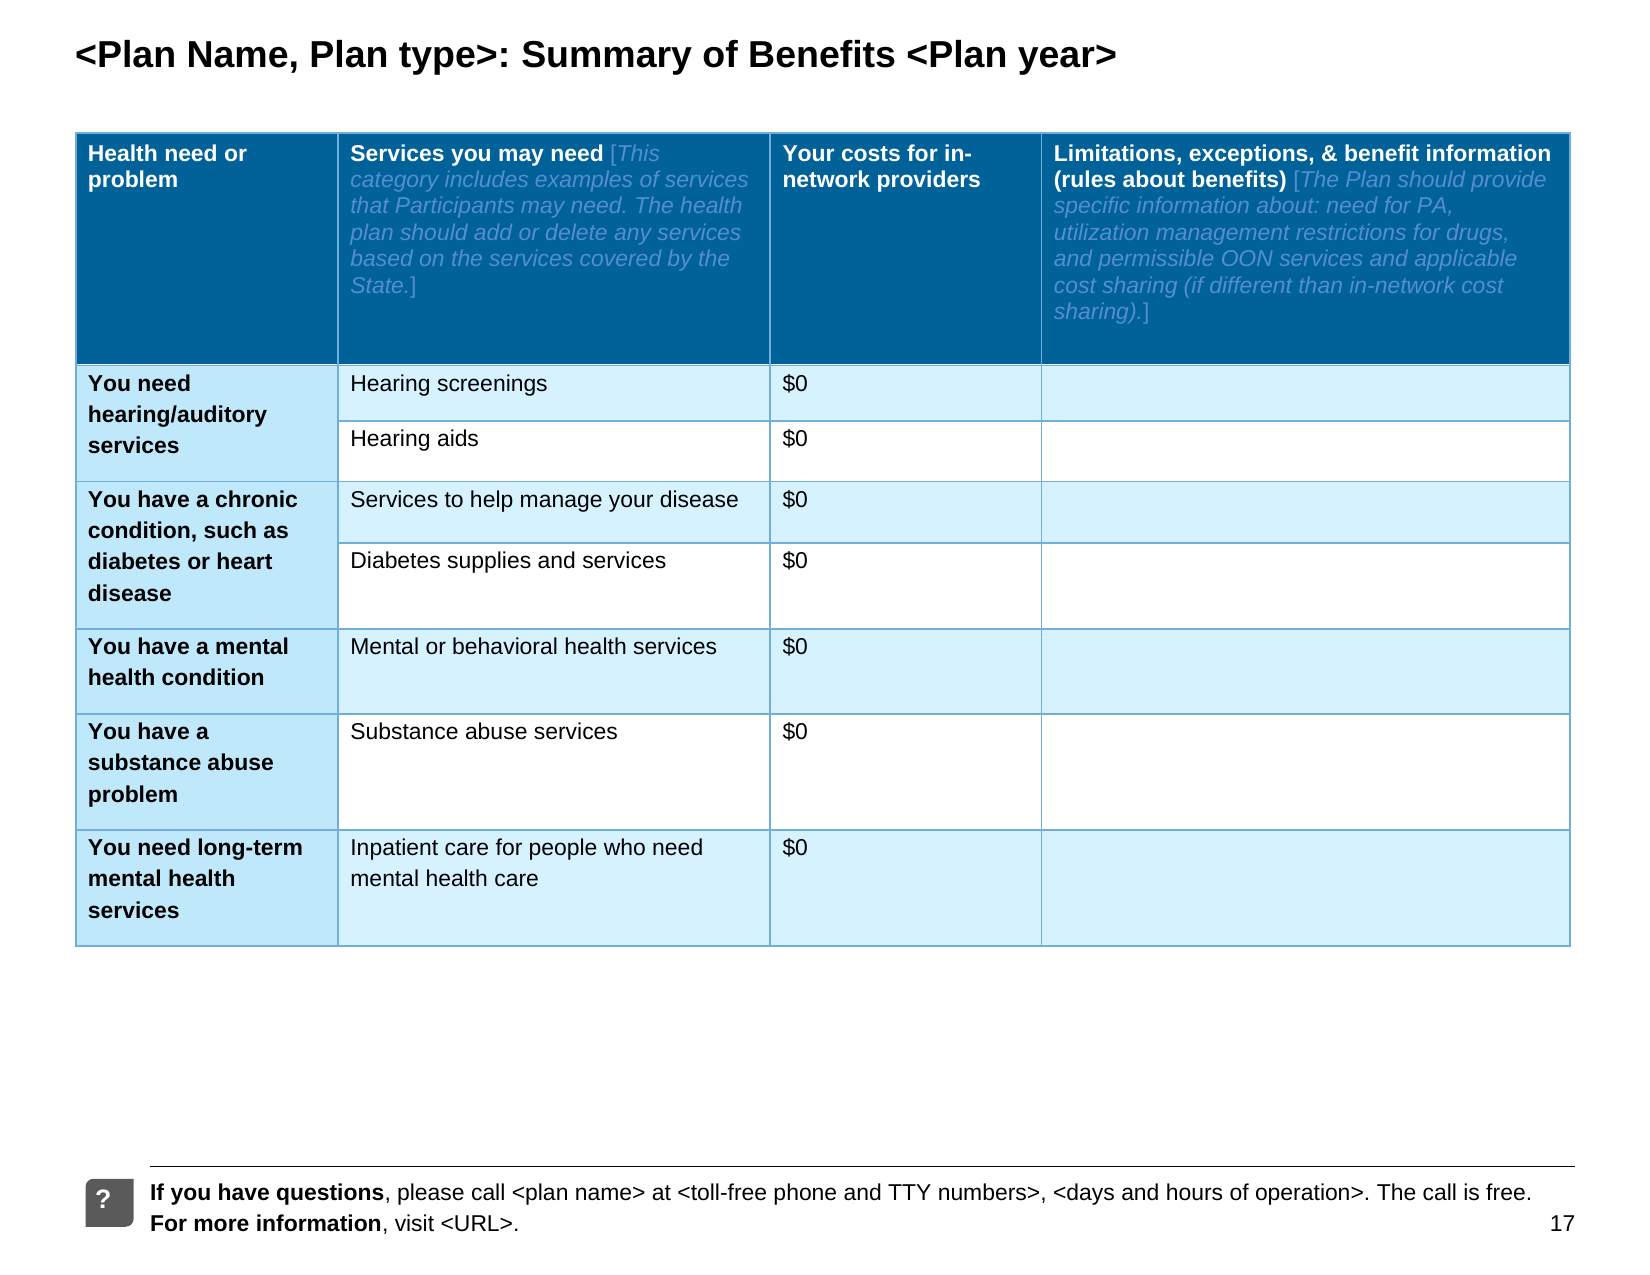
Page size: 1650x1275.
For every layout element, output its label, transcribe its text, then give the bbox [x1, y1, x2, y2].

table_cell [1042, 630, 1569, 713]
table_cell Diabetes supplies and services [339, 544, 769, 628]
table_header Your costs for in-network providers [771, 134, 1041, 364]
table_cell Hearing aids [339, 422, 769, 481]
table_cell [1042, 831, 1569, 945]
table_cell Mental or behavioral health services [339, 630, 769, 713]
table_cell You need long-term mental health services [77, 831, 337, 945]
table_cell Substance abuse services [339, 715, 769, 829]
table_cell Hearing screenings [339, 366, 769, 420]
table_cell You need hearing/auditory services [77, 366, 337, 481]
table_cell [1042, 366, 1569, 420]
table_header Health need or problem [77, 134, 337, 364]
table_cell $0 [771, 831, 1041, 945]
table_cell Services to help manage your disease [339, 482, 769, 542]
table_cell You have a substance abuse problem [77, 715, 337, 829]
table_cell $0 [771, 715, 1041, 829]
table_cell You have a chronic condition, such as diabetes or heart disease [77, 482, 337, 628]
table_cell $0 [771, 630, 1041, 713]
table_header Services you may need [This category includes examples of services that Participants may need. The health plan should add or delete any services based on the services covered by the State.] [339, 134, 769, 364]
table_cell $0 [771, 366, 1041, 420]
table_cell $0 [771, 544, 1041, 628]
table_cell [1042, 422, 1569, 481]
table_cell $0 [771, 482, 1041, 542]
table_header Limitations, exceptions, & benefit information (rules about benefits) [The Plan should provide specific information about: need for PA, utilization management restrictions for drugs, and permissible OON services and applicable cost sharing (if different than in-network cost sharing).] [1042, 134, 1569, 364]
table_cell [1042, 715, 1569, 829]
table_cell [1042, 482, 1569, 542]
table_cell $0 [771, 422, 1041, 481]
table_cell Inpatient care for people who need mental health care [339, 831, 769, 945]
table_cell You have a mental health condition [77, 630, 337, 713]
table_cell [1042, 544, 1569, 628]
